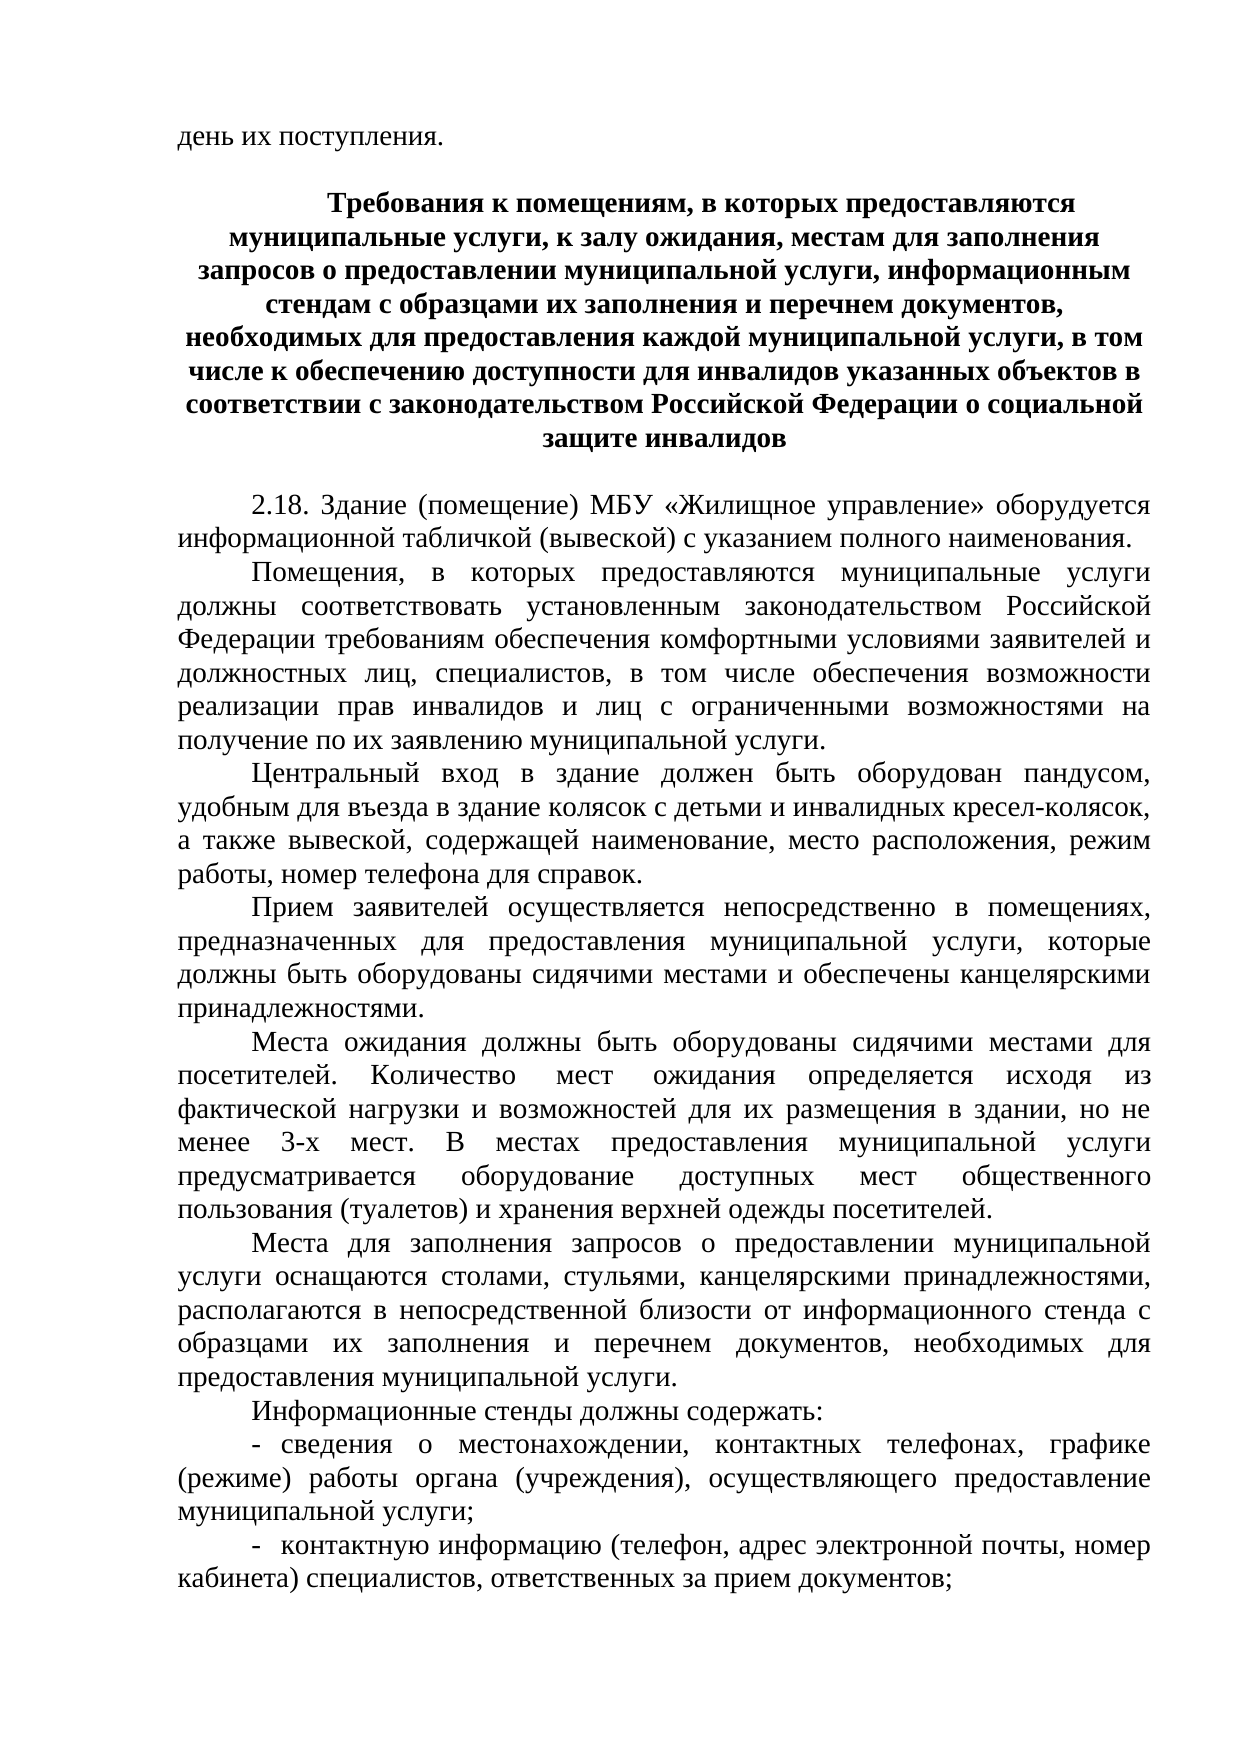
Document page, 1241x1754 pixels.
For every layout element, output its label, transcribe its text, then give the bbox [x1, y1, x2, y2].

text Места ожидания должны быть оборудованы сидячими местами для посетителей. Количество мест ожидания определяется исходя из фактической нагрузки и возможностей для их размещения в здании, но не менее 3-х мест. В местах предоставления муниципальной услуги предусматривается оборудование доступных мест общественного пользования (туалетов) и хранения верхней одежды посетителей. [177, 1024, 1152, 1225]
list сведения о местонахождении, контактных телефонах, графике (режиме) работы органа (учреждения), осуществляющего предоставление муниципальной услуги; [177, 1426, 1152, 1527]
text Требования к помещениям, в которых предоставляются муниципальные услуги, к залу ожидания, местам для заполнения запросов о предоставлении муниципальной услуги, информационным стендам с образцами их заполнения и перечнем документов, необходимых для предоставления каждой муниципальной услуги, в том числе к обеспечению доступности для инвалидов указанных объектов в соответствии с законодательством Российской Федерации о социальной защите инвалидов [177, 185, 1152, 453]
text 2.18. Здание (помещение) МБУ «Жилищное управление» оборудуется информационной табличкой (вывеской) с указанием полного наименования. [177, 487, 1152, 554]
text Информационные стенды должны содержать: [177, 1393, 1152, 1426]
text Помещения, в которых предоставляются муниципальные услуги должны соответствовать установленным законодательством Российской Федерации требованиям обеспечения комфортными условиями заявителей и должностных лиц, специалистов, в том числе обеспечения возможности реализации прав инвалидов и лиц с ограниченными возможностями на получение по их заявлению муниципальной услуги. [177, 554, 1152, 755]
text Центральный вход в здание должен быть оборудован пандусом, удобным для въезда в здание колясок с детьми и инвалидных кресел-колясок, а также вывеской, содержащей наименование, место расположения, режим работы, номер телефона для справок. [177, 755, 1152, 889]
text Места для заполнения запросов о предоставлении муниципальной услуги оснащаются столами, стульями, канцелярскими принадлежностями, располагаются в непосредственной близости от информационного стенда с образцами их заполнения и перечнем документов, необходимых для предоставления муниципальной услуги. [177, 1225, 1152, 1393]
list контактную информацию (телефон, адрес электронной почты, номер кабинета) специалистов, ответственных за прием документов; [177, 1527, 1152, 1594]
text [177, 118, 1152, 152]
text Прием заявителей осуществляется непосредственно в помещениях, предназначенных для предоставления муниципальной услуги, которые должны быть оборудованы сидячими местами и обеспечены канцелярскими принадлежностями. [177, 889, 1152, 1024]
